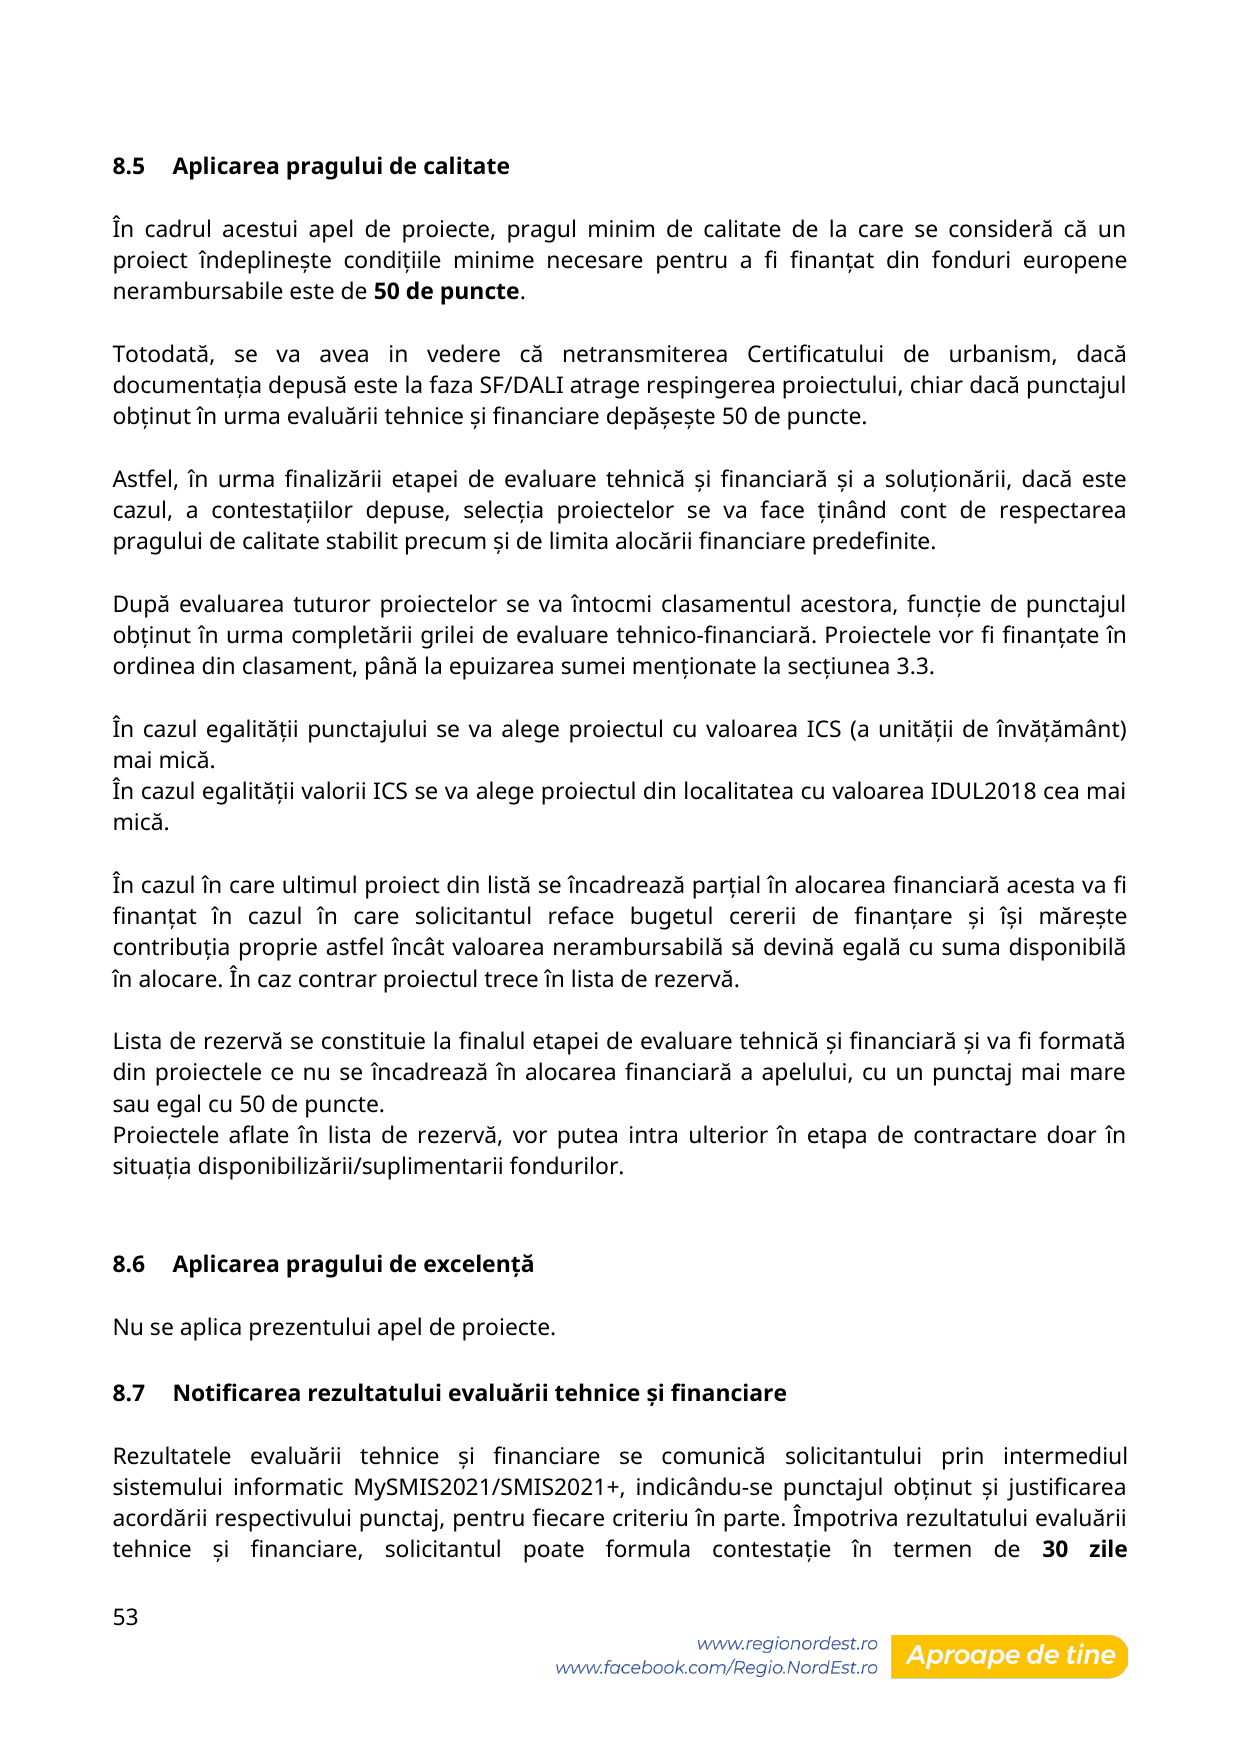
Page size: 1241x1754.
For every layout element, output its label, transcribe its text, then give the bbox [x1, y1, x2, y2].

picture [541, 1632, 1129, 1681]
text Nu se aplica prezentului apel de proiecte. [112, 1310, 1128, 1342]
subtitle Notificarea rezultatului evaluării tehnice și financiare [112, 1377, 1128, 1408]
subtitle Aplicarea pragului de calitate [112, 150, 1128, 181]
text În cazul în care ultimul proiect din listă se încadrează parțial în alocarea financiară acesta va fi finanțat în cazul în care solicitantul reface bugetul cererii de finanțare și își mărește contribuția proprie astfel încât valoarea nerambursabilă să devină egală cu suma disponibilă în alocare. În caz contrar proiectul trece în lista de rezervă. [112, 869, 1128, 994]
text În cazul egalității punctajului se va alege proiectul cu valoarea ICS (a unității de învățământ) mai mică. [112, 712, 1128, 775]
subtitle Aplicarea pragului de excelență [112, 1248, 1128, 1279]
text Proiectele aflate în lista de rezervă, vor putea intra ulterior în etapa de contractare doar în situația disponibilizării/suplimentarii fondurilor. [112, 1119, 1128, 1181]
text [112, 1439, 1128, 1564]
text Totodată, se va avea in vedere că netransmiterea Certificatului de urbanism, dacă documentația depusă este la faza SF/DALI atrage respingerea proiectului, chiar dacă punctajul obținut în urma evaluării tehnice și financiare depășește 50 de puncte. [112, 337, 1128, 431]
text Lista de rezervă se constituie la finalul etapei de evaluare tehnică și financiară și va fi formată din proiectele ce nu se încadrează în alocarea financiară a apelului, cu un punctaj mai mare sau egal cu 50 de puncte. [112, 1025, 1128, 1119]
text Astfel, în urma finalizării etapei de evaluare tehnică și financiară și a soluționării, dacă este cazul, a contestațiilor depuse, selecția proiectelor se va face ținând cont de respectarea pragului de calitate stabilit precum și de limita alocării financiare predefinite. [112, 462, 1128, 556]
text După evaluarea tuturor proiectelor se va întocmi clasamentul acestora, funcție de punctajul obținut în urma completării grilei de evaluare tehnico-financiară. Proiectele vor fi finanțate în ordinea din clasament, până la epuizarea sumei menționate la secțiunea 3.3. [112, 587, 1128, 681]
text În cazul egalității valorii ICS se va alege proiectul din localitatea cu valoarea IDUL2018 cea mai mică. [112, 775, 1128, 837]
text În cadrul acestui apel de proiecte, pragul minim de calitate de la care se consideră că un proiect îndeplinește condițiile minime necesare pentru a fi finanțat din fonduri europene nerambursabile este de 50 de puncte. [112, 212, 1128, 306]
